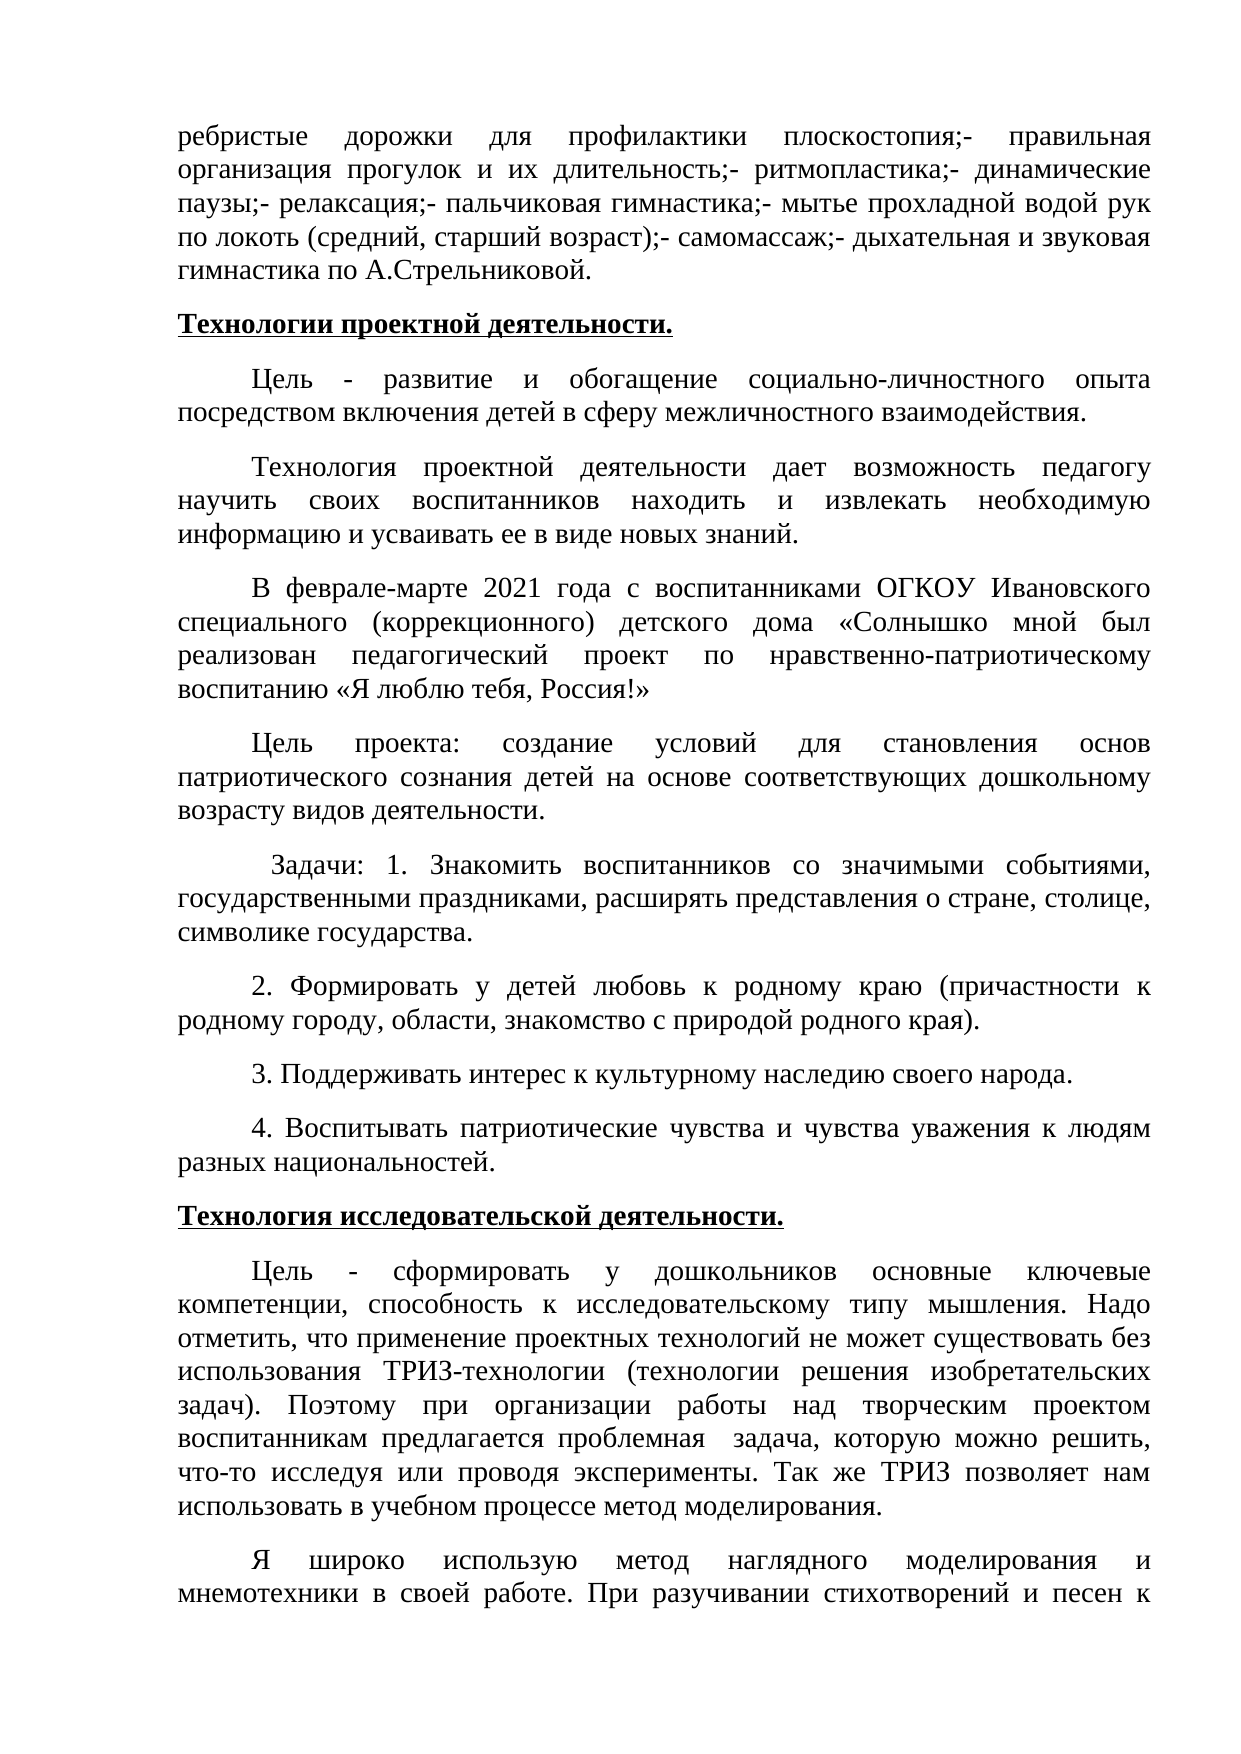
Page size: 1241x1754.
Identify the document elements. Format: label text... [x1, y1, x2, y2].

text 2. Формировать у детей любовь к родному краю (причастности к родному городу, области, знакомство с природой родного края). [177, 968, 1152, 1035]
text Цель - развитие и обогащение социально-личностного опыта посредством включения детей в сферу межличностного взаимодействия. [177, 361, 1152, 428]
text 4. Воспитывать патриотические чувства и чувства уважения к людям разных национальностей. [177, 1111, 1152, 1178]
text 3. Поддерживать интерес к культурному наследию своего народа. [177, 1056, 1152, 1090]
text Цель - сформировать у дошкольников основные ключевые компетенции, способность к исследовательскому типу мышления. Надо отметить, что применение проектных технологий не может существовать без использования ТРИЗ-технологии (технологии решения изобретательских задач). Поэтому при организации работы над творческим проектом воспитанникам предлагается проблемная задача, которую можно решить, что-то исследуя или проводя эксперименты. Так же ТРИЗ позволяет нам использовать в учебном процессе метод моделирования. [177, 1253, 1152, 1521]
text Технология проектной деятельности дает возможность педагогу научить своих воспитанников находить и извлекать необходимую информацию и усваивать ее в виде новых знаний. [177, 449, 1152, 549]
text Задачи: 1. Знакомить воспитанников со значимыми событиями, государственными праздниками, расширять представления о стране, столице, символике государства. [177, 847, 1152, 947]
text Технология исследовательской деятельности. [177, 1198, 1152, 1232]
text Цель проекта: создание условий для становления основ патриотического сознания детей на основе соответствующих дошкольному возрасту видов деятельности. [177, 725, 1152, 826]
text В феврале-марте 2021 года с воспитанниками ОГКОУ Ивановского специального (коррекционного) детского дома «Солнышко мной был реализован педагогический проект по нравственно-патриотическому воспитанию «Я люблю тебя, Россия!» [177, 570, 1152, 704]
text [177, 118, 1152, 286]
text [177, 1542, 1152, 1609]
text Технологии проектной деятельности. [177, 307, 1152, 340]
